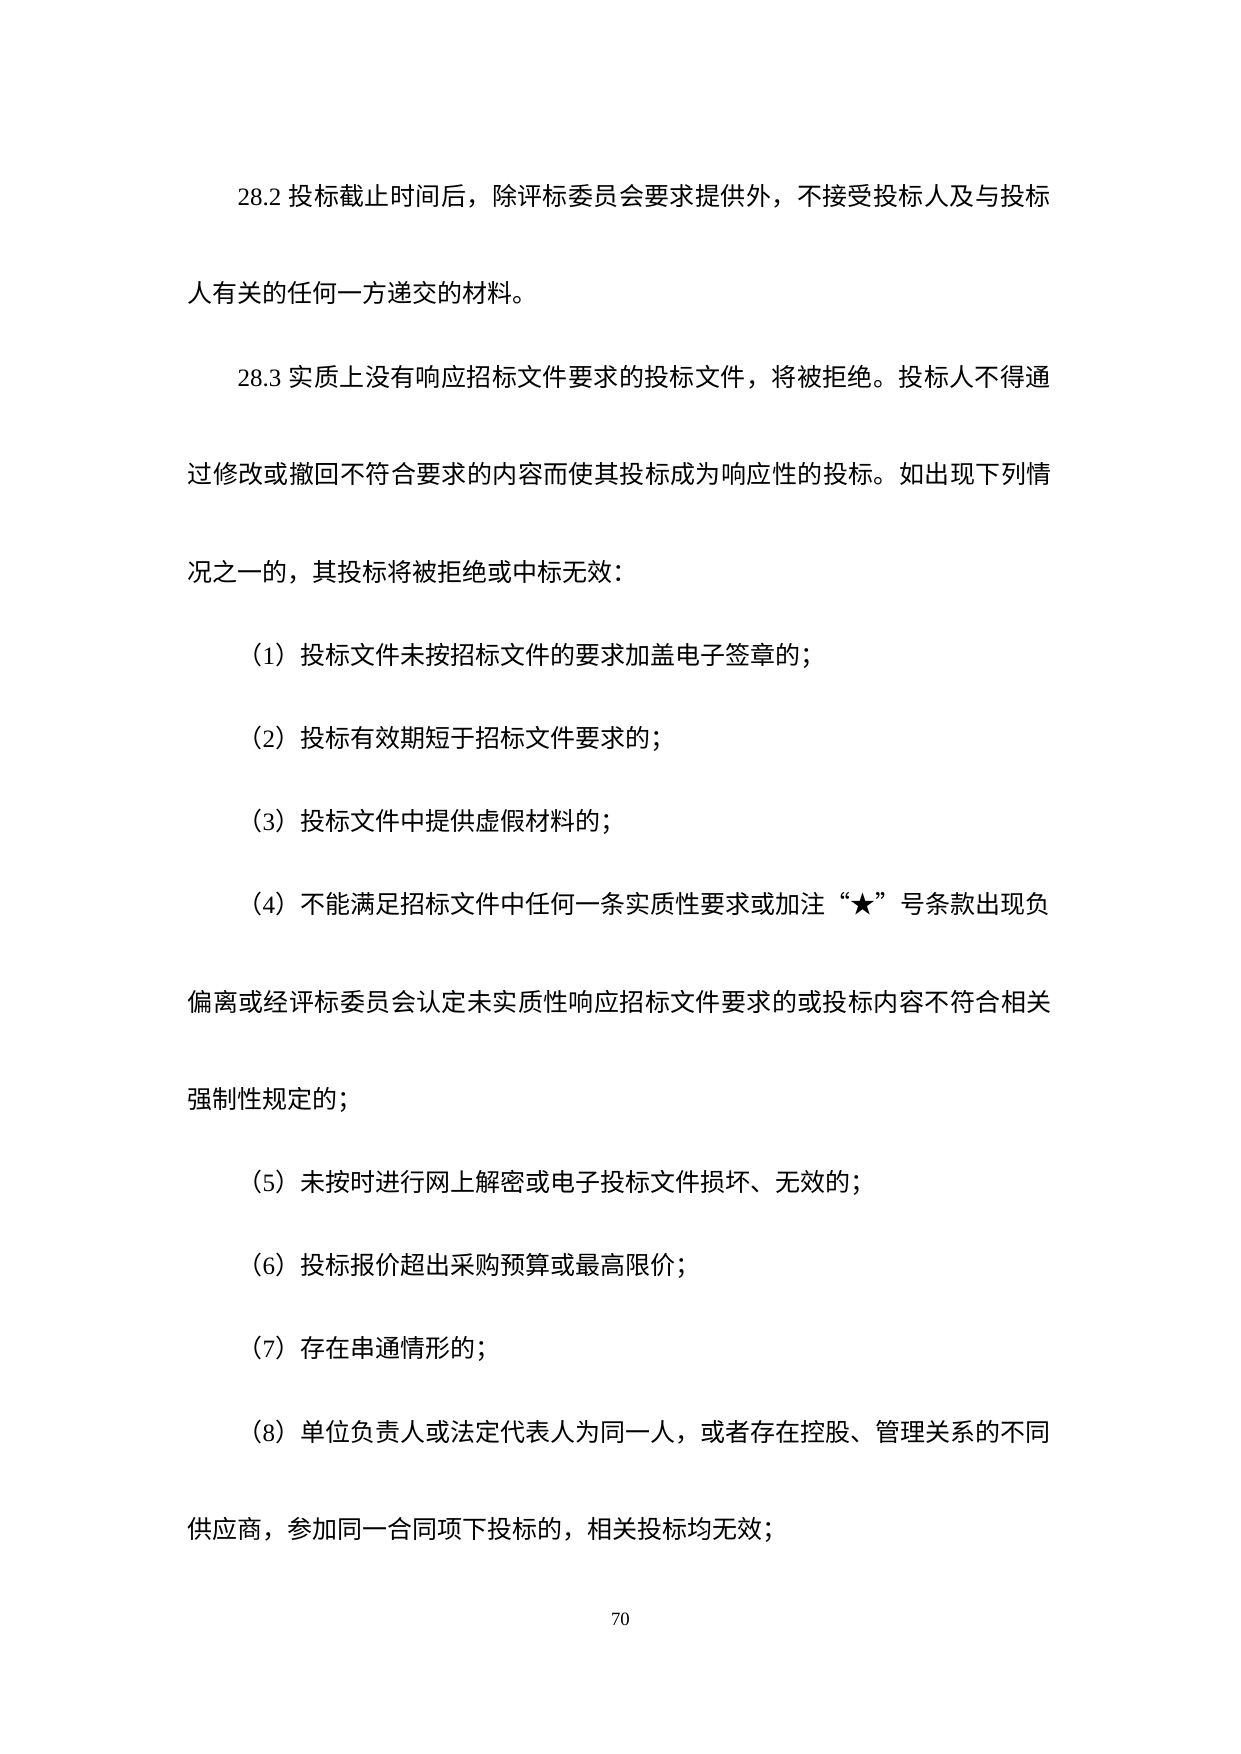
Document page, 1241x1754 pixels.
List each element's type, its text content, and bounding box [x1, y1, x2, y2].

text （6）投标报价超出采购预算或最高限价； [187, 1231, 1053, 1296]
text （5）未按时进行网上解密或电子投标文件损坏、无效的； [187, 1148, 1053, 1213]
text （2）投标有效期短于招标文件要求的； [187, 704, 1053, 769]
text （7）存在串通情形的； [187, 1314, 1053, 1379]
text 28.3 实质上没有响应招标文件要求的投标文件，将被拒绝。投标人不得通过修改或撤回不符合要求的内容而使其投标成为响应性的投标。如出现下列情况之一的，其投标将被拒绝或中标无效： [187, 343, 1053, 603]
text （8）单位负责人或法定代表人为同一人，或者存在控股、管理关系的不同供应商，参加同一合同项下投标的，相关投标均无效； [187, 1398, 1053, 1560]
text 28.2 投标截止时间后，除评标委员会要求提供外，不接受投标人及与投标人有关的任何一方递交的材料。 [187, 162, 1053, 324]
text （3）投标文件中提供虚假材料的； [187, 787, 1053, 852]
text （1）投标文件未按招标文件的要求加盖电子签章的； [187, 621, 1053, 686]
text （4）不能满足招标文件中任何一条实质性要求或加注“★”号条款出现负偏离或经评标委员会认定未实质性响应招标文件要求的或投标内容不符合相关强制性规定的； [187, 870, 1053, 1130]
